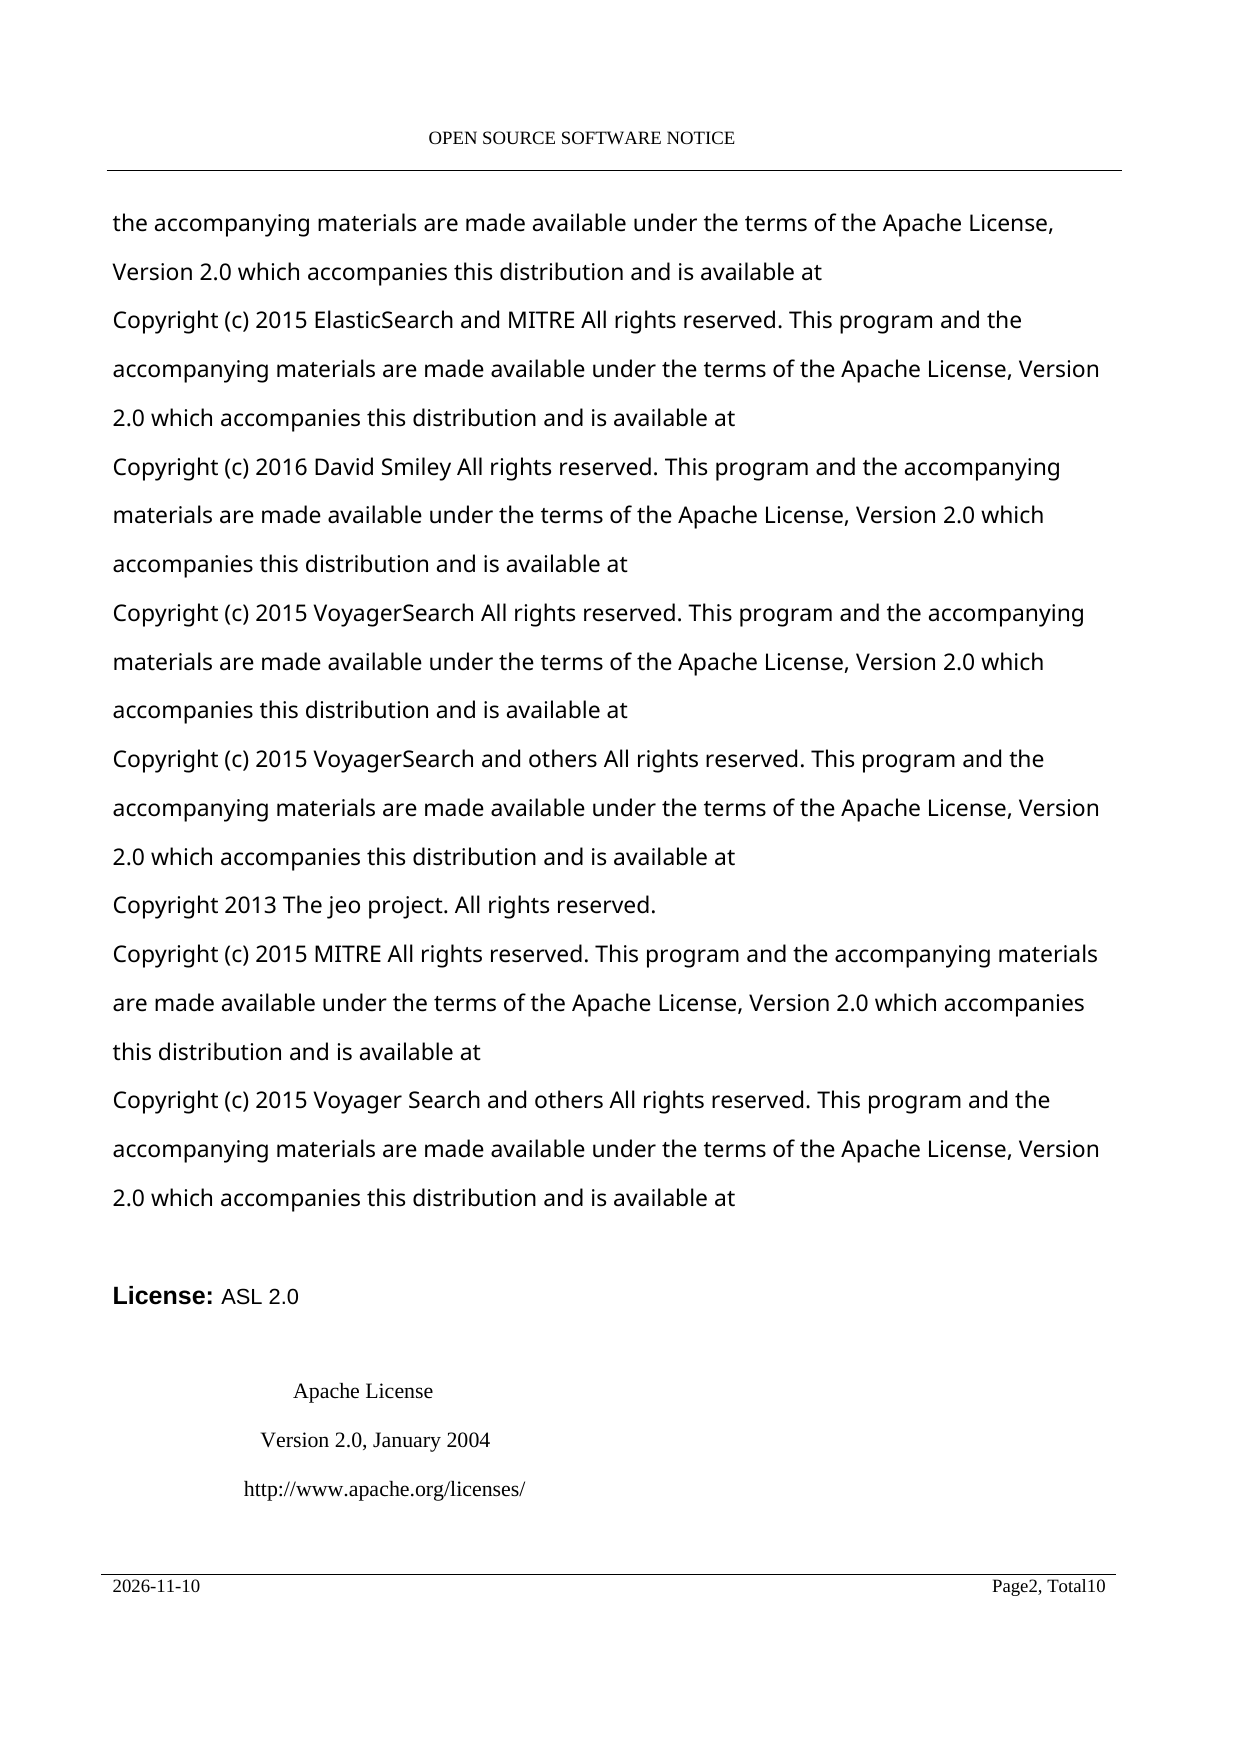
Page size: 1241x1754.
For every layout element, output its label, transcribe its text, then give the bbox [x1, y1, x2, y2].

text License: ASL 2.0 [112, 1279, 1128, 1311]
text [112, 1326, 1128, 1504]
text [112, 206, 1128, 1263]
